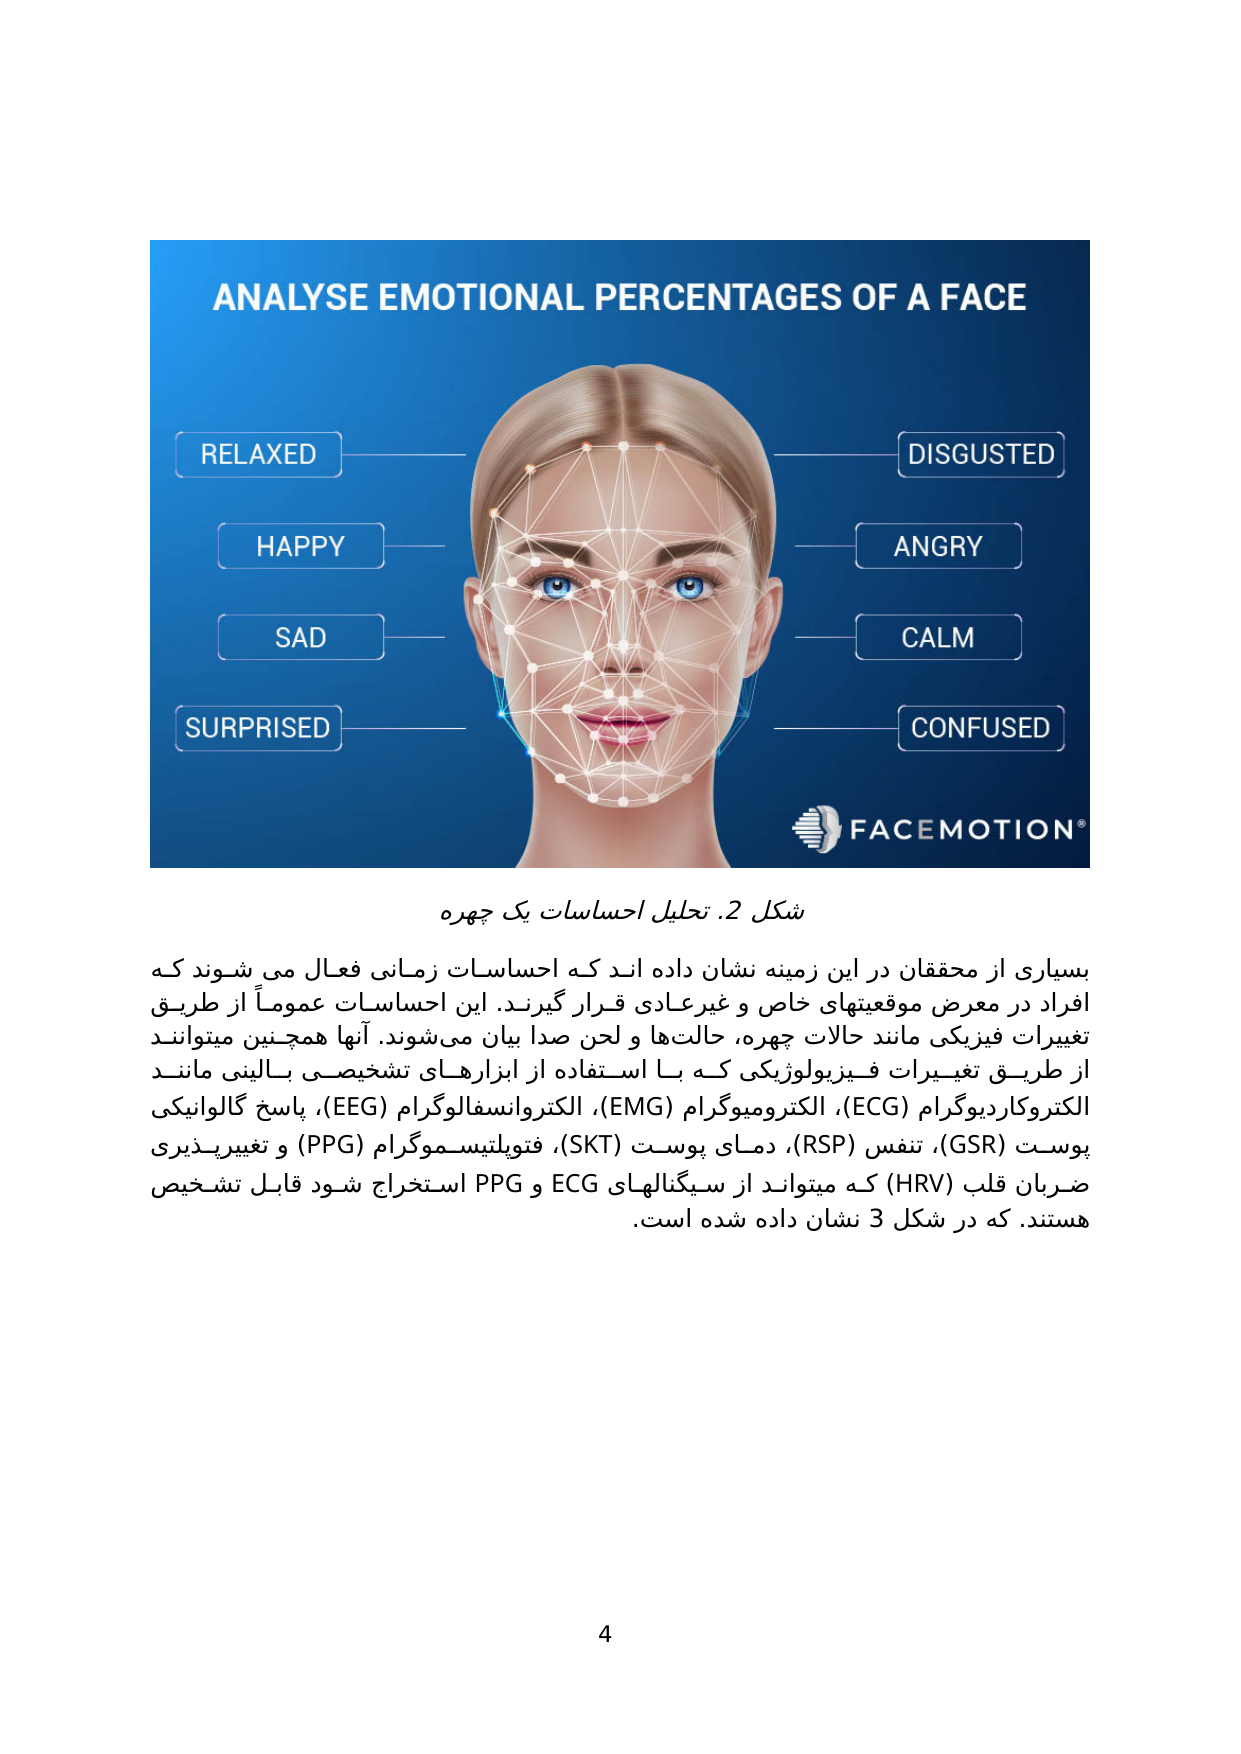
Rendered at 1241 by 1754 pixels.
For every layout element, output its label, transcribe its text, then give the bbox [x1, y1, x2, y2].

text شکل 2. تحلیل احساسات یک چهره [150, 896, 1090, 925]
text بسیاری از محققان در این زمینه نشان داده اند که احساسات زمانی فعال می شوند که افراد در معرض موقعیتهای خاص و غیرعادی قرار گیرند. این احساسات عموماً از طریق تغییرات فیزیکی مانند حالات چهره، حالت‌ها و لحن صدا بیان می‌شوند. آنها همچنین میتوانند از طریق تغییرات فیزیولوژیکی که با استفاده از ابزارهای تشخیصی بالینی مانند الکتروکاردیوگرام (ECG)، الکترومیوگرام (EMG)، الکتروانسفالوگرام (EEG)، پاسخ گالوانیکی پوست (GSR)، تنفس (RSP)، دمای پوست (SKT)، فتوپلتیسموگرام (PPG) و تغییرپذیری ضربان قلب (HRV) که میتواند از سیگنالهای ECG و PPG استخراج شود قابل تشخیص هستند. که در شکل 3 نشان داده شده است. [150, 954, 1090, 1233]
picture [150, 240, 1090, 868]
